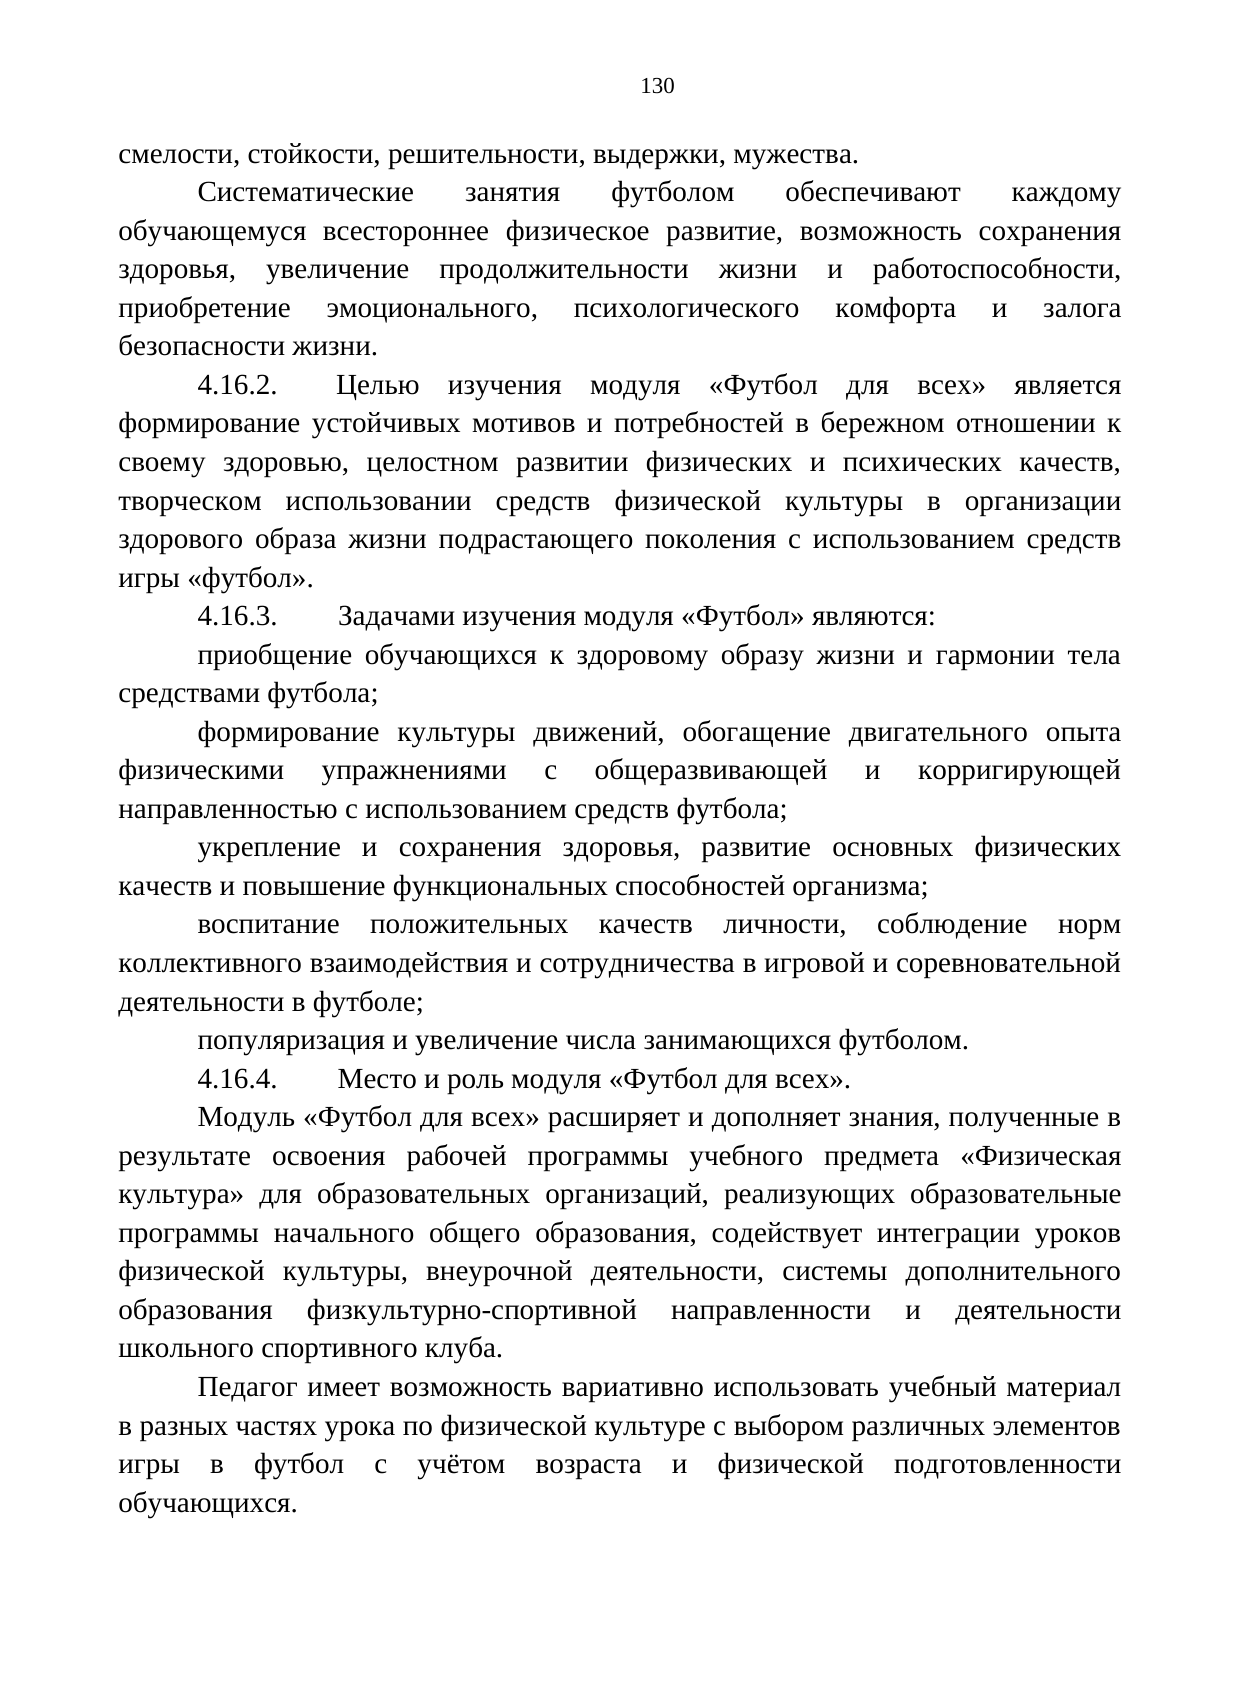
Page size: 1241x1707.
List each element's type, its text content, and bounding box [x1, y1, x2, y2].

list Место и роль модуля «Футбол для всех». [118, 1061, 1122, 1094]
list Целью изучения модуля «Футбол для всех» является формирование устойчивых мотивов и потребностей в бережном отношении к своему здоровью, целостном развитии физических и психических качеств, творческом использовании средств физической культуры в организации здорового образа жизни подрастающего поколения с использованием средств игры «футбол». [118, 367, 1122, 593]
text Систематические занятия футболом обеспечивают каждому обучающемуся всестороннее физическое развитие, возможность сохранения здоровья, увеличение продолжительности жизни и работоспособности, приобретение эмоционального, психологического комфорта и залога безопасности жизни. [118, 174, 1122, 362]
list Задачами изучения модуля «Футбол» являются: [118, 598, 1122, 632]
text Педагог имеет возможность вариативно использовать учебный материал в разных частях урока по физической культуре с выбором различных элементов игры в футбол с учётом возраста и физической подготовленности обучающихся. [118, 1369, 1122, 1518]
text воспитание положительных качеств личности, соблюдение норм коллективного взаимодействия и сотрудничества в игровой и соревновательной деятельности в футболе; [118, 907, 1122, 1017]
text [118, 136, 1122, 169]
text популяризация и увеличение числа занимающихся футболом. [118, 1022, 1122, 1056]
text приобщение обучающихся к здоровому образу жизни и гармонии тела средствами футбола; [118, 637, 1122, 709]
text формирование культуры движений, обогащение двигательного опыта физическими упражнениями с общеразвивающей и корригирующей направленностью с использованием средств футбола; [118, 714, 1122, 824]
text Модуль «Футбол для всех» расширяет и дополняет знания, полученные в результате освоения рабочей программы учебного предмета «Физическая культура» для образовательных организаций, реализующих образовательные программы начального общего образования, содействует интеграции уроков физической культуры, внеурочной деятельности, системы дополнительного образования физкультурно-спортивной направленности и деятельности школьного спортивного клуба. [118, 1099, 1122, 1364]
text укрепление и сохранения здоровья, развитие основных физических качеств и повышение функциональных способностей организма; [118, 829, 1122, 902]
